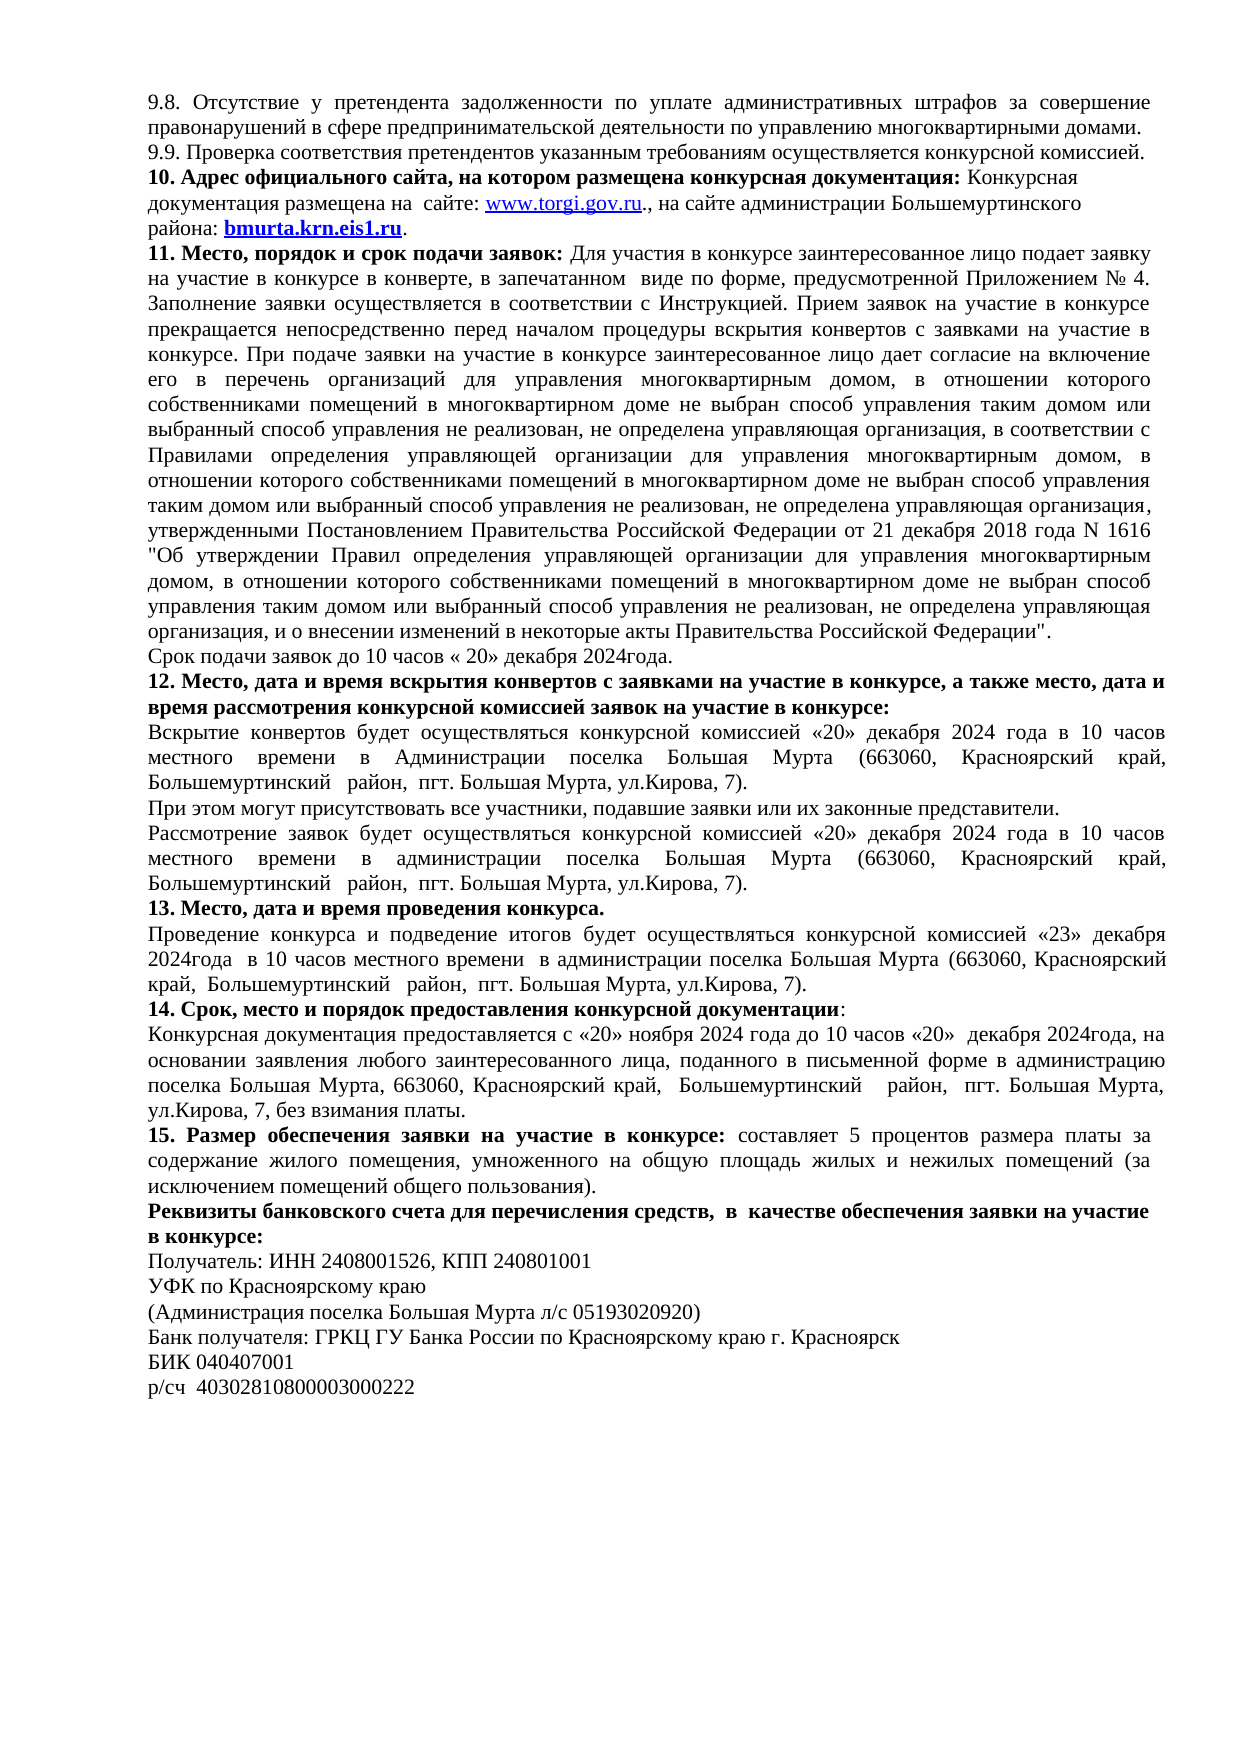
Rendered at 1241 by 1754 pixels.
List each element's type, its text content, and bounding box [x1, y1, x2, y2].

text 11. Место, порядок и срок подачи заявок: Для участия в конкурсе заинтересованное лицо подает заявку на участие в конкурсе в конверте, в запечатанном виде по форме, предусмотренной Приложением № 4. Заполнение заявки осуществляется в соответствии с Инструкцией. Прием заявок на участие в конкурсе прекращается непосредственно перед началом процедуры вскрытия конвертов с заявками на участие в конкурсе. При подаче заявки на участие в конкурсе заинтересованное лицо дает согласие на включение его в перечень организаций для управления многоквартирным домом, в отношении которого собственниками помещений в многоквартирном доме не выбран способ управления таким домом или выбранный способ управления не реализован, не определена управляющая организация, в соответствии с Правилами определения управляющей организации для управления многоквартирным домом, в отношении которого собственниками помещений в многоквартирном доме не выбран способ управления таким домом или выбранный способ управления не реализован, не определена управляющая организация, утвержденными Постановлением Правительства Российской Федерации от 21 декабря 2018 года N 1616 "Об утверждении Правил определения управляющей организации для управления многоквартирным домом, в отношении которого собственниками помещений в многоквартирном доме не выбран способ управления таким домом или выбранный способ управления не реализован, не определена управляющая организация, и о внесении изменений в некоторые акты Правительства Российской Федерации". [148, 240, 1152, 643]
text Банк получателя: ГРКЦ ГУ Банка России по Красноярскому краю г. Красноярск [148, 1324, 1152, 1349]
text Конкурсная документация предоставляется с «20» ноября 2024 года до 10 часов «20» декабря 2024года, на основании заявления любого заинтересованного лица, поданного в письменной форме в администрацию поселка Большая Мурта, 663060, Красноярский край, Большемуртинский район, пгт. Большая Мурта, ул.Кирова, 7, без взимания платы. [148, 1021, 1167, 1122]
text 15. Размер обеспечения заявки на участие в конкурсе: составляет 5 процентов размера платы за содержание жилого помещения, умноженного на общую площадь жилых и нежилых помещений (за исключением помещений общего пользования). [148, 1122, 1152, 1198]
text Вскрытие конвертов будет осуществляться конкурсной комиссией «20» декабря 2024 года в 10 часов местного времени в Администрации поселка Большая Мурта (663060, Красноярский край, Большемуртинский район, пгт. Большая Мурта, ул.Кирова, 7). [148, 719, 1167, 794]
text УФК по Красноярскому краю [148, 1273, 1152, 1299]
text 13. Место, дата и время проведения конкурса. [148, 895, 1167, 921]
text Рассмотрение заявок будет осуществляться конкурсной комиссией «20» декабря 2024 года в 10 часов местного времени в администрации поселка Большая Мурта (663060, Красноярский край, Большемуртинский район, пгт. Большая Мурта, ул.Кирова, 7). [148, 820, 1167, 895]
text 10. Адрес официального сайта, на котором размещена конкурсная документация: Конкурсная документация размещена на сайте: www.torgi.gov.ru., на сайте администрации Большемуртинского района: bmurta.krn.eis1.ru. [148, 164, 1152, 240]
text р/сч 40302810800003000222 [148, 1374, 1152, 1399]
text Проведение конкурса и подведение итогов будет осуществляться конкурсной комиссией «23» декабря 2024года в 10 часов местного времени в администрации поселка Большая Мурта (663060, Красноярский край, Большемуртинский район, пгт. Большая Мурта, ул.Кирова, 7). [148, 921, 1167, 996]
text 12. Место, дата и время вскрытия конвертов с заявками на участие в конкурсе, а также место, дата и время рассмотрения конкурсной комиссией заявок на участие в конкурсе: [148, 668, 1167, 719]
text Получатель: ИНН 2408001526, КПП 240801001 [148, 1248, 1152, 1273]
text (Администрация поселка Большая Мурта л/с 05193020920) [148, 1299, 1152, 1324]
text Реквизиты банковского счета для перечисления средств, в качестве обеспечения заявки на участие в конкурсе: [148, 1198, 1152, 1248]
text БИК 040407001 [148, 1349, 1152, 1374]
text 14. Срок, место и порядок предоставления конкурсной документации: [148, 996, 1167, 1021]
text Срок подачи заявок до 10 часов « 20» декабря 2024года. [148, 643, 1152, 668]
text 9.8. Отсутствие у претендента задолженности по уплате административных штрафов за совершение правонарушений в сфере предпринимательской деятельности по управлению многоквартирными домами. [148, 89, 1152, 139]
text 9.9. Проверка соответствия претендентов указанным требованиям осуществляется конкурсной комиссией. [148, 139, 1152, 164]
text При этом могут присутствовать все участники, подавшие заявки или их законные представители. [148, 794, 1167, 820]
